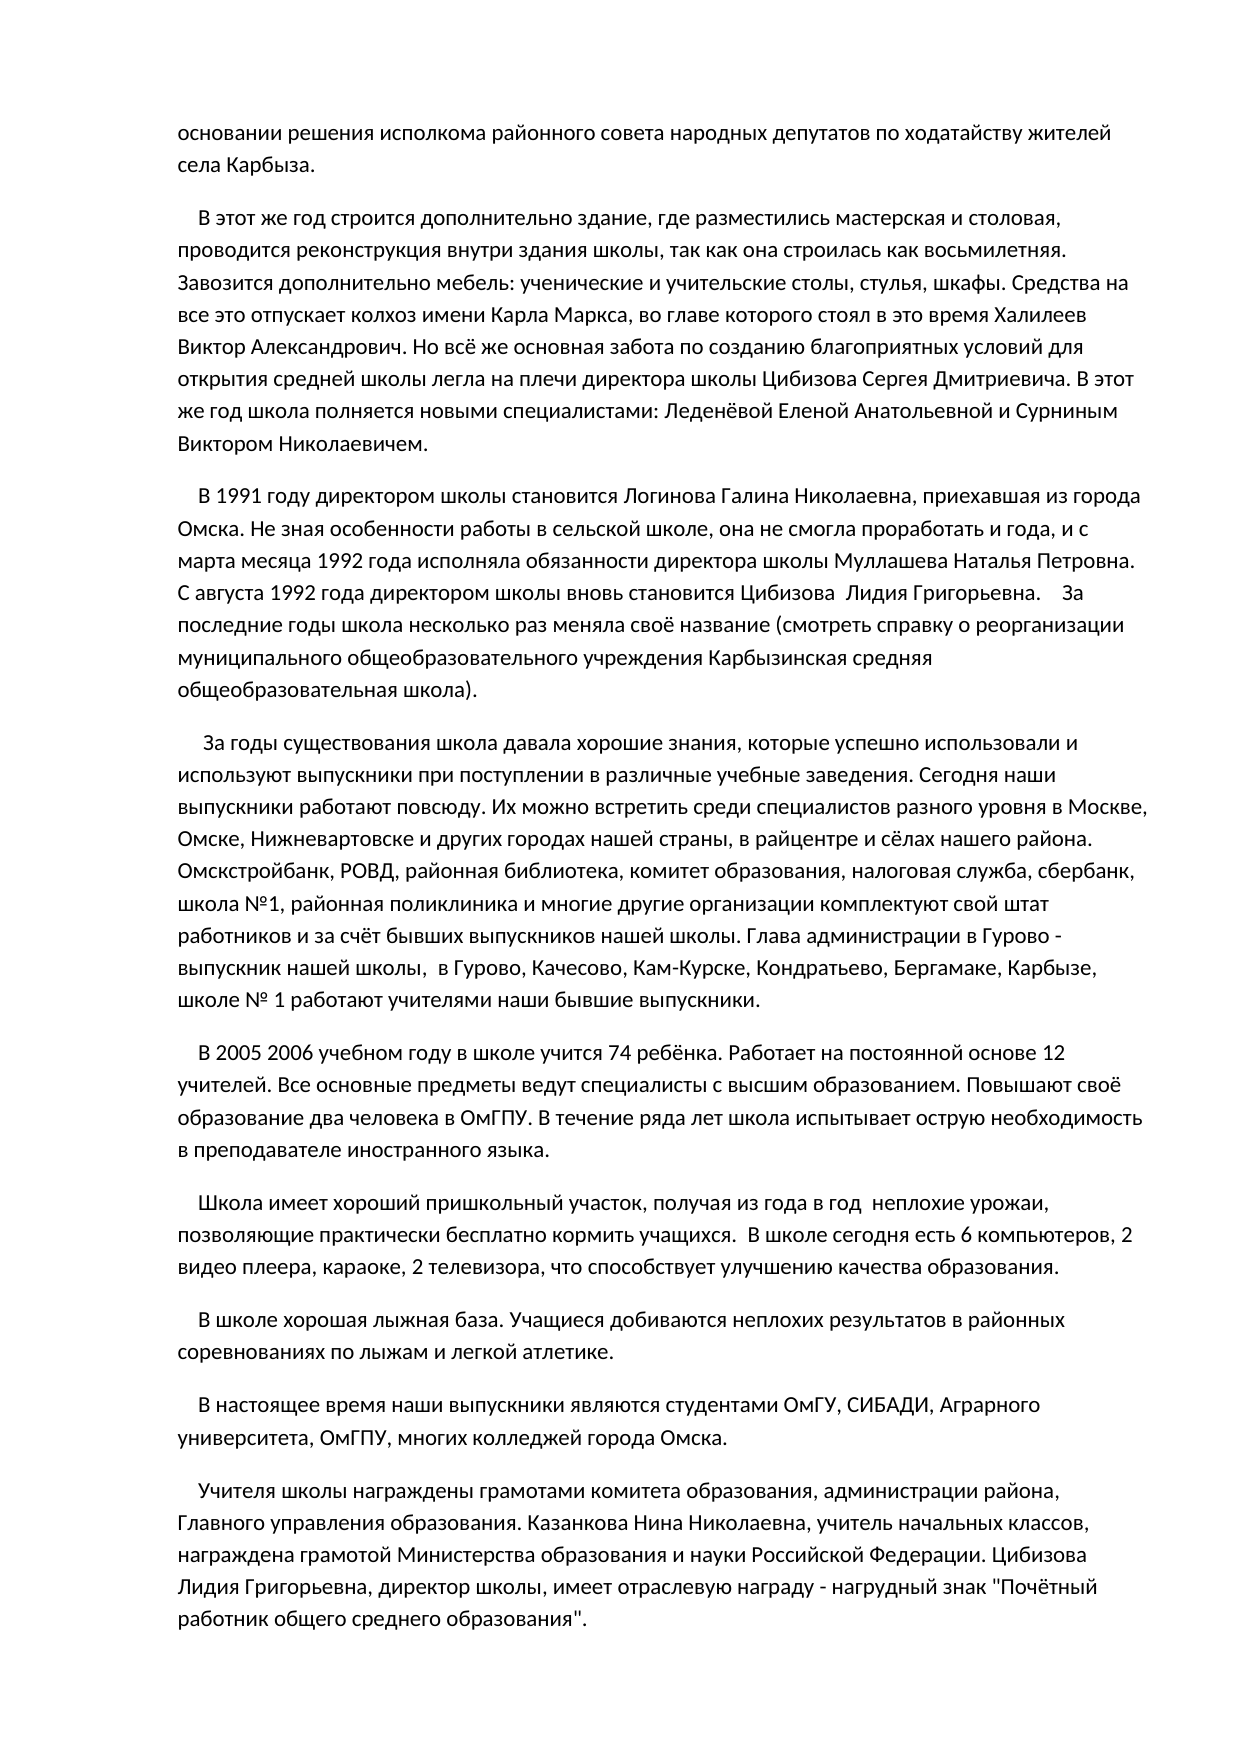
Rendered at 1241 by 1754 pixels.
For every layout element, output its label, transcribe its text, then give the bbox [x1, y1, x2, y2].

text В настоящее время наши выпускники являются студентами ОмГУ, СИБАДИ, Аграрного университета, ОмГПУ, многих колледжей города Омска. [177, 1391, 1152, 1451]
text Школа имеет хороший пришкольный участок, получая из года в год неплохие урожаи, позволяющие практически бесплатно кормить учащихся. В школе сегодня есть 6 компьютеров, 2 видео плеера, караоке, 2 телевизора, что способствует улучшению качества образования. [177, 1188, 1152, 1280]
text За годы существования школа давала хорошие знания, которые успешно использовали и используют выпускники при поступлении в различные учебные заведения. Сегодня наши выпускники работают повсюду. Их можно встретить среди специалистов разного уровня в Москве, Омске, Нижневартовске и других городах нашей страны, в райцентре и сёлах нашего района. Омскстройбанк, РОВД, районная библиотека, комитет образования, налоговая служба, сбербанк, школа №1, районная поликлиника и многие другие организации комплектуют свой штат работников и за счёт бывших выпускников нашей школы. Глава администрации в Гурово - выпускник нашей школы, в Гурово, Качесово, Кам-Курске, Кондратьево, Бергамаке, Карбызе, школе № 1 работают учителями наши бывшие выпускники. [177, 728, 1152, 1013]
text В этот же год строится дополнительно здание, где разместились мастерская и столовая, проводится реконструкция внутри здания школы, так как она строилась как восьмилетняя. Завозится дополнительно мебель: ученические и учительские столы, стулья, шкафы. Средства на все это отпускает колхоз имени Карла Маркса, во главе которого стоял в это время Халилеев Виктор Александрович. Но всё же основная забота по созданию благоприятных условий для открытия средней школы легла на плечи директора школы Цибизова Сергея Дмитриевича. В этот же год школа полняется новыми специалистами: Леденёвой Еленой Анатольевной и Сурниным Виктором Николаевичем. [177, 203, 1152, 457]
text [177, 118, 1152, 178]
text В школе хорошая лыжная база. Учащиеся добиваются неплохих результатов в районных соревнованиях по лыжам и легкой атлетике. [177, 1305, 1152, 1366]
text В 1991 году директором школы становится Логинова Галина Николаевна, приехавшая из города Омска. Не зная особенности работы в сельской школе, она не смогла проработать и года, и с марта месяца 1992 года исполняла обязанности директора школы Муллашева Наталья Петровна. С августа 1992 года директором школы вновь становится Цибизова Лидия Григорьевна. За последние годы школа несколько раз меняла своё название (смотреть справку о реорганизации муниципального общеобразовательного учреждения Карбызинская средняя общеобразовательная школа). [177, 482, 1152, 703]
text Учителя школы награждены грамотами комитета образования, администрации района, Главного управления образования. Казанкова Нина Николаевна, учитель начальных классов, награждена грамотой Министерства образования и науки Российской Федерации. Цибизова Лидия Григорьевна, директор школы, имеет отраслевую награду - нагрудный знак "Почётный работник общего среднего образования". [177, 1476, 1152, 1632]
text В 2005 2006 учебном году в школе учится 74 ребёнка. Работает на постоянной основе 12 учителей. Все основные предметы ведут специалисты с высшим образованием. Повышают своё образование два человека в ОмГПУ. В течение ряда лет школа испытывает острую необходимость в преподавателе иностранного языка. [177, 1038, 1152, 1163]
